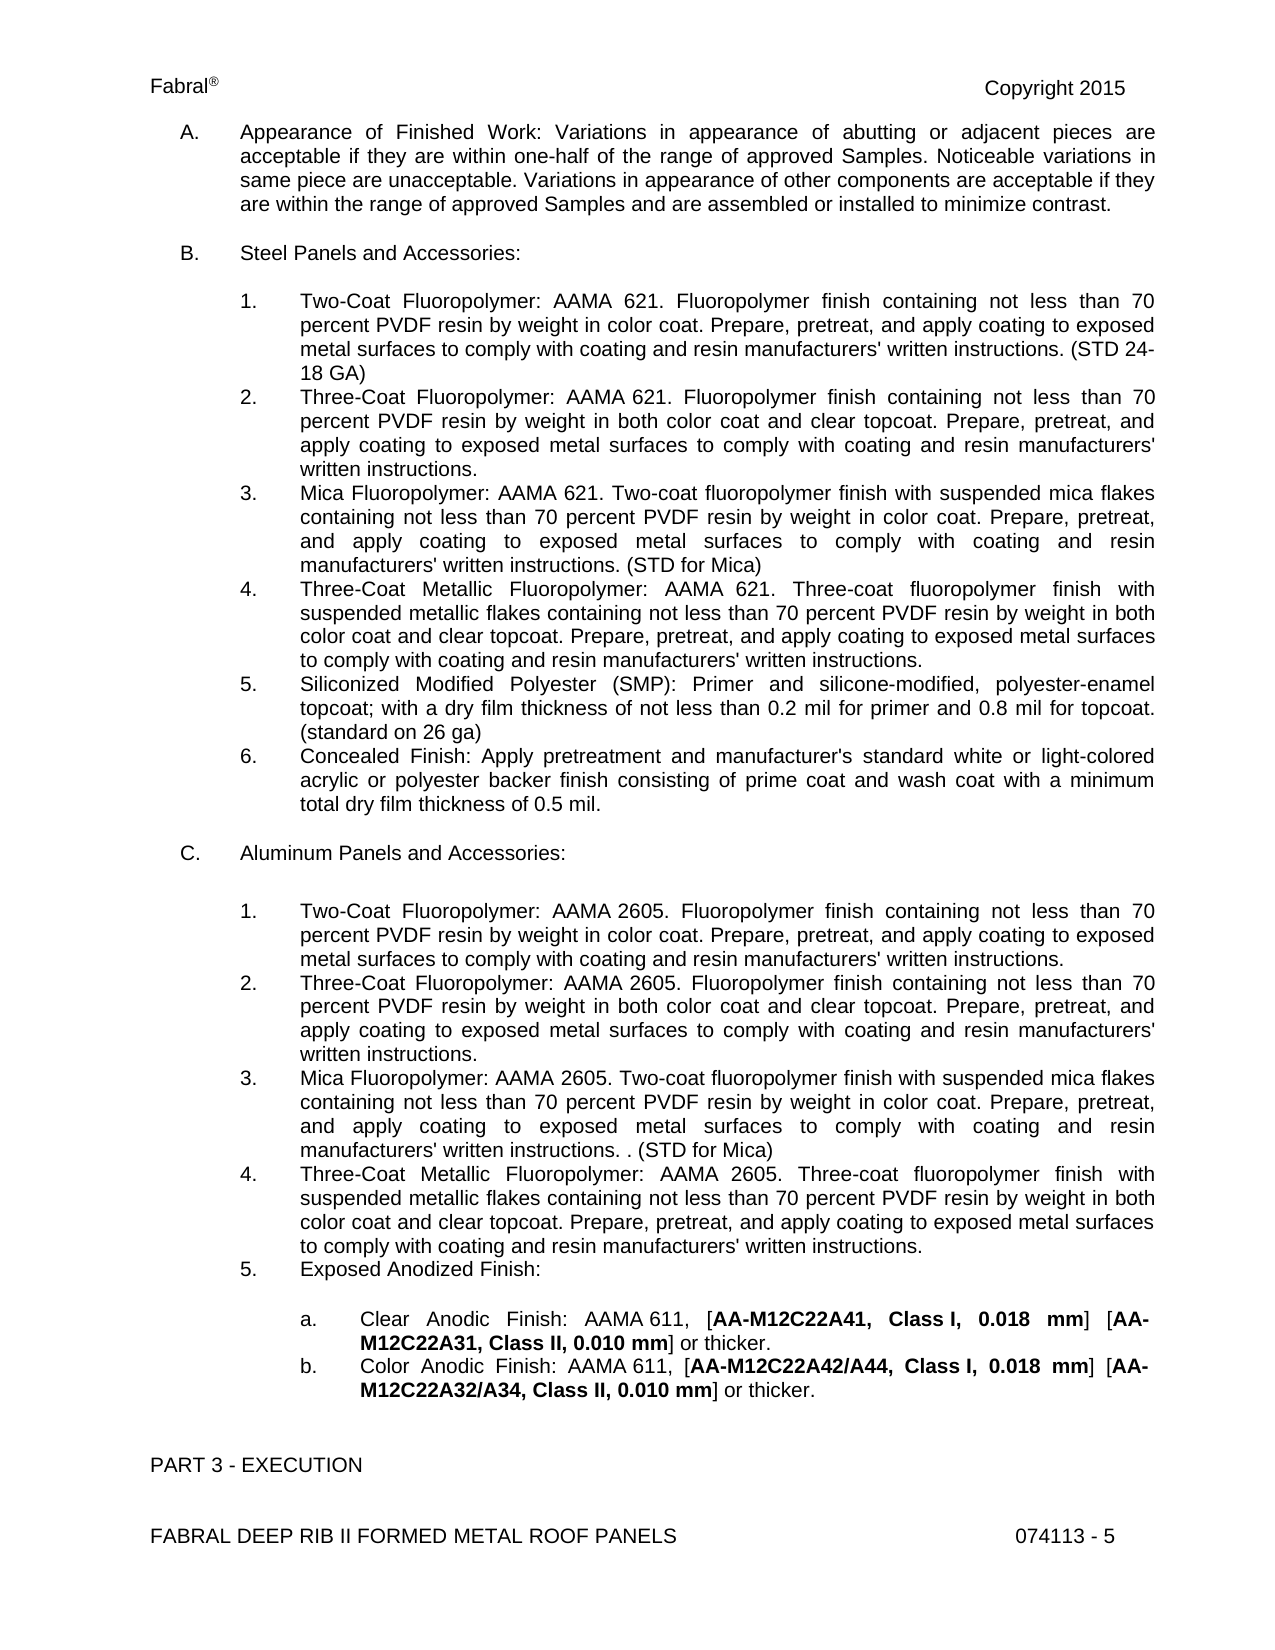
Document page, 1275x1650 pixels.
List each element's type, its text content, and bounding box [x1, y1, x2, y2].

list Exposed Anodized Finish: [240, 1258, 1167, 1282]
list Three-Coat Fluoropolymer: AAMA 2605. Fluoropolymer finish containing not less than 70 percent PVDF resin by weight in both color coat and clear topcoat. Prepare, pretreat, and apply coating to exposed metal surfaces to comply with coating and resin manufacturers' written instructions. [240, 970, 1156, 1066]
list Three-Coat Metallic Fluoropolymer: AAMA 621. Three-coat fluoropolymer finish with suspended metallic flakes containing not less than 70 percent PVDF resin by weight in both color coat and clear topcoat. Prepare, pretreat, and apply coating to exposed metal surfaces to comply with coating and resin manufacturers' written instructions. [240, 576, 1155, 672]
text PART 3 - EXECUTION [150, 1453, 1167, 1477]
list Concealed Finish: Apply pretreatment and manufacturer's standard white or light-colored acrylic or polyester backer finish consisting of prime coat and wash coat with a minimum total dry film thickness of 0.5 mil. [240, 744, 1155, 816]
list Color Anodic Finish: AAMA 611, [AA-M12C22A42/A44, Class I, 0.018 mm] [AA- M12C22A32/A34, Class II, 0.010 mm] or thicker. [300, 1354, 1155, 1402]
list Two-Coat Fluoropolymer: AAMA 621. Fluoropolymer finish containing not less than 70 percent PVDF resin by weight in color coat. Prepare, pretreat, and apply coating to exposed metal surfaces to comply with coating and resin manufacturers' written instructions. (STD 24-18 GA) [240, 290, 1155, 385]
list Three-Coat Metallic Fluoropolymer: AAMA 2605. Three-coat fluoropolymer finish with suspended metallic flakes containing not less than 70 percent PVDF resin by weight in both color coat and clear topcoat. Prepare, pretreat, and apply coating to exposed metal surfaces to comply with coating and resin manufacturers' written instructions. [240, 1162, 1155, 1258]
list Mica Fluoropolymer: AAMA 621. Two-coat fluoropolymer finish with suspended mica flakes containing not less than 70 percent PVDF resin by weight in color coat. Prepare, pretreat, and apply coating to exposed metal surfaces to comply with coating and resin manufacturers' written instructions. (STD for Mica) [240, 481, 1155, 576]
list Steel Panels and Accessories: [180, 241, 1167, 265]
list Three-Coat Fluoropolymer: AAMA 621. Fluoropolymer finish containing not less than 70 percent PVDF resin by weight in both color coat and clear topcoat. Prepare, pretreat, and apply coating to exposed metal surfaces to comply with coating and resin manufacturers' written instructions. [240, 385, 1156, 481]
list Appearance of Finished Work: Variations in appearance of abutting or adjacent pieces are acceptable if they are within one-half of the range of approved Samples. Noticeable variations in same piece are unacceptable. Variations in appearance of other components are acceptable if they are within the range of approved Samples and are assembled or installed to minimize contrast. [180, 121, 1156, 216]
list Aluminum Panels and Accessories: [180, 841, 1167, 865]
list Clear Anodic Finish: AAMA 611, [AA-M12C22A41, Class I, 0.018 mm] [AA- M12C22A31, Class II, 0.010 mm] or thicker. [300, 1306, 1155, 1354]
list Mica Fluoropolymer: AAMA 2605. Two-coat fluoropolymer finish with suspended mica flakes containing not less than 70 percent PVDF resin by weight in color coat. Prepare, pretreat, and apply coating to exposed metal surfaces to comply with coating and resin manufacturers' written instructions. . (STD for Mica) [240, 1066, 1155, 1162]
list Two-Coat Fluoropolymer: AAMA 2605. Fluoropolymer finish containing not less than 70 percent PVDF resin by weight in color coat. Prepare, pretreat, and apply coating to exposed metal surfaces to comply with coating and resin manufacturers' written instructions. [240, 898, 1155, 970]
list Siliconized Modified Polyester (SMP): Primer and silicone-modified, polyester-enamel topcoat; with a dry film thickness of not less than 0.2 mil for primer and 0.8 mil for topcoat.(standard on 26 ga) [240, 672, 1155, 744]
